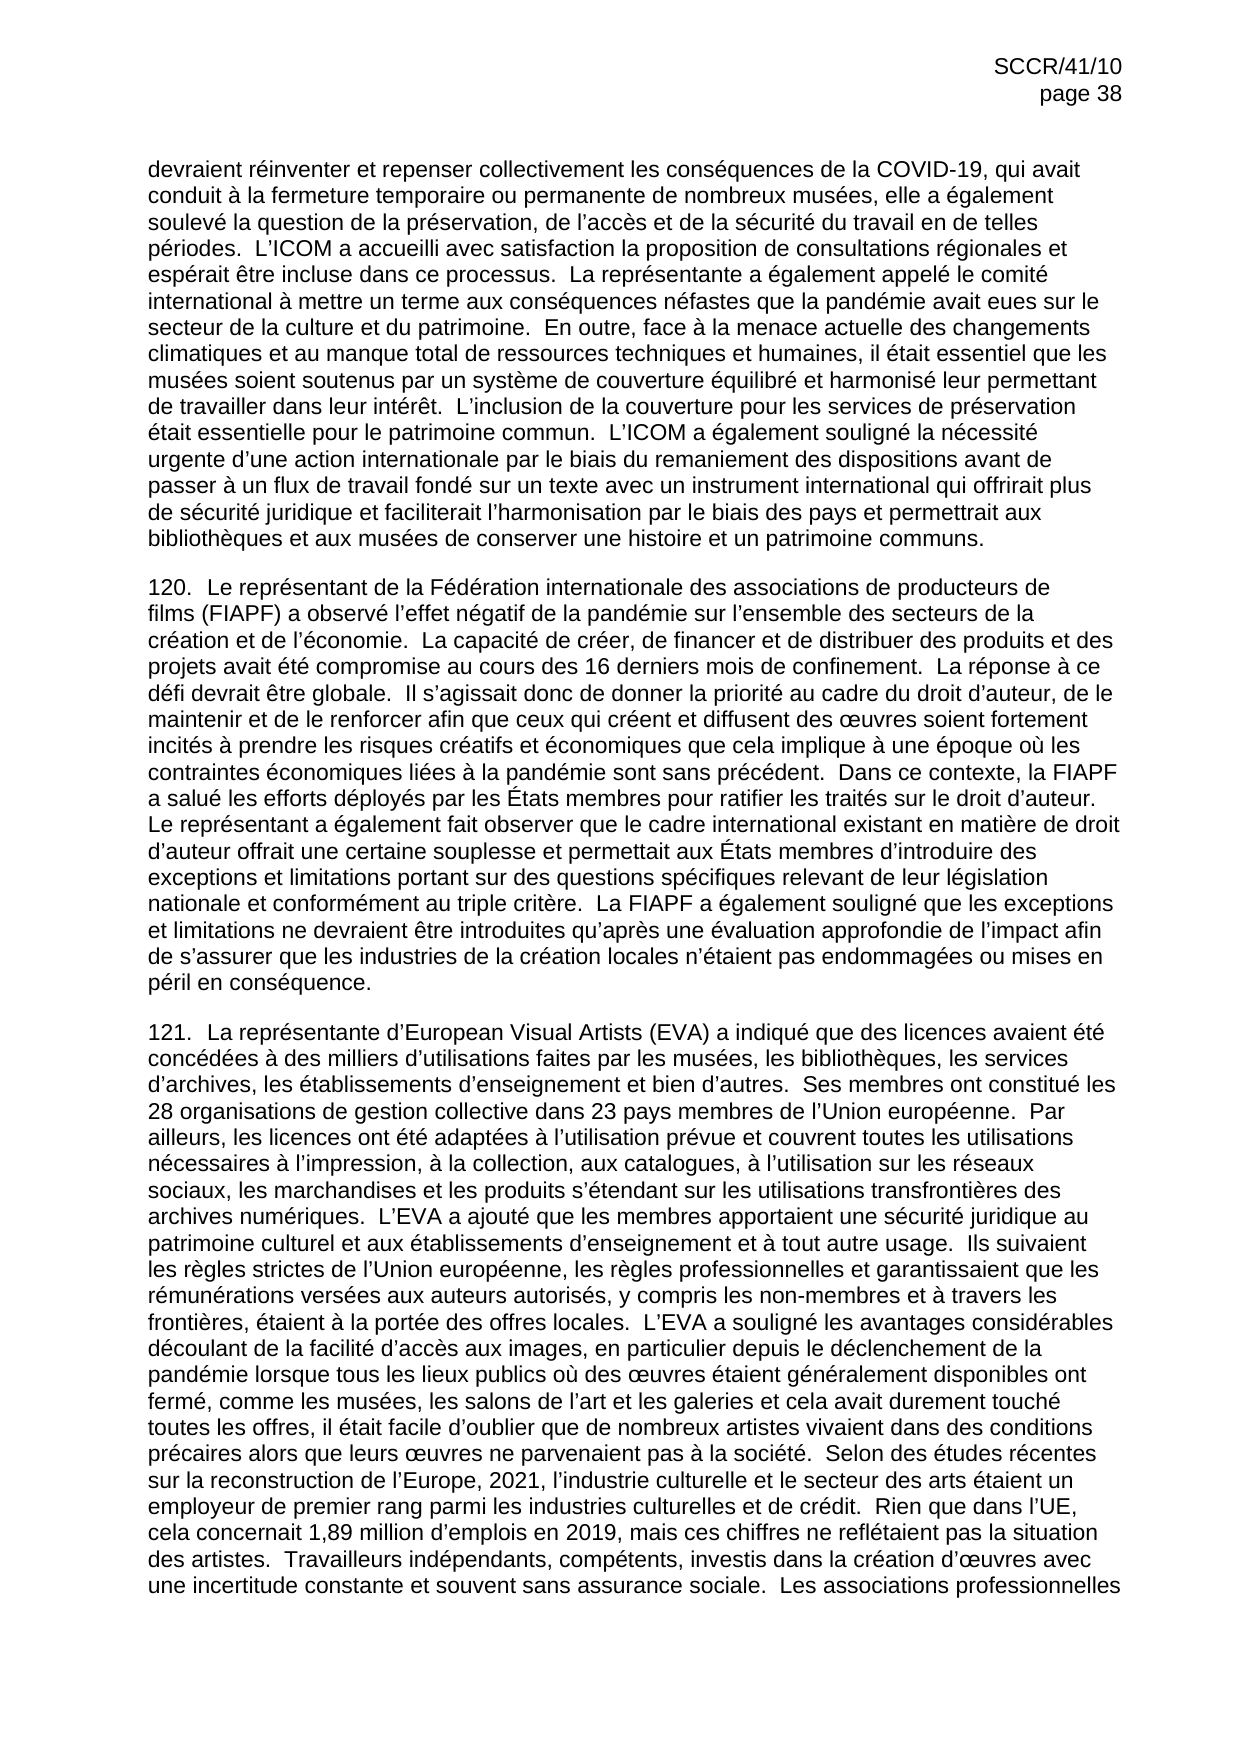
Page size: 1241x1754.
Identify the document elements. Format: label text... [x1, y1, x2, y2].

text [148, 156, 1122, 551]
text Le représentant de la Fédération internationale des associations de producteurs de films (FIAPF) a observé l’effet négatif de la pandémie sur l’ensemble des secteurs de la création et de l’économie. La capacité de créer, de financer et de distribuer des produits et des projets avait été compromise au cours des 16 derniers mois de confinement. La réponse à ce défi devrait être globale. Il s’agissait donc de donner la priorité au cadre du droit d’auteur, de le maintenir et de le renforcer afin que ceux qui créent et diffusent des œuvres soient fortement incités à prendre les risques créatifs et économiques que cela implique à une époque où les contraintes économiques liées à la pandémie sont sans précédent. Dans ce contexte, la FIAPF a salué les efforts déployés par les États membres pour ratifier les traités sur le droit d’auteur. Le représentant a également fait observer que le cadre international existant en matière de droit d’auteur offrait une certaine souplesse et permettait aux États membres d’introduire des exceptions et limitations portant sur des questions spécifiques relevant de leur législation nationale et conformément au triple critère. La FIAPF a également souligné que les exceptions et limitations ne devraient être introduites qu’après une évaluation approfondie de l’impact afin de s’assurer que les industries de la création locales n’étaient pas endommagées ou mises en péril en conséquence. [148, 574, 1122, 996]
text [148, 1019, 1122, 1598]
